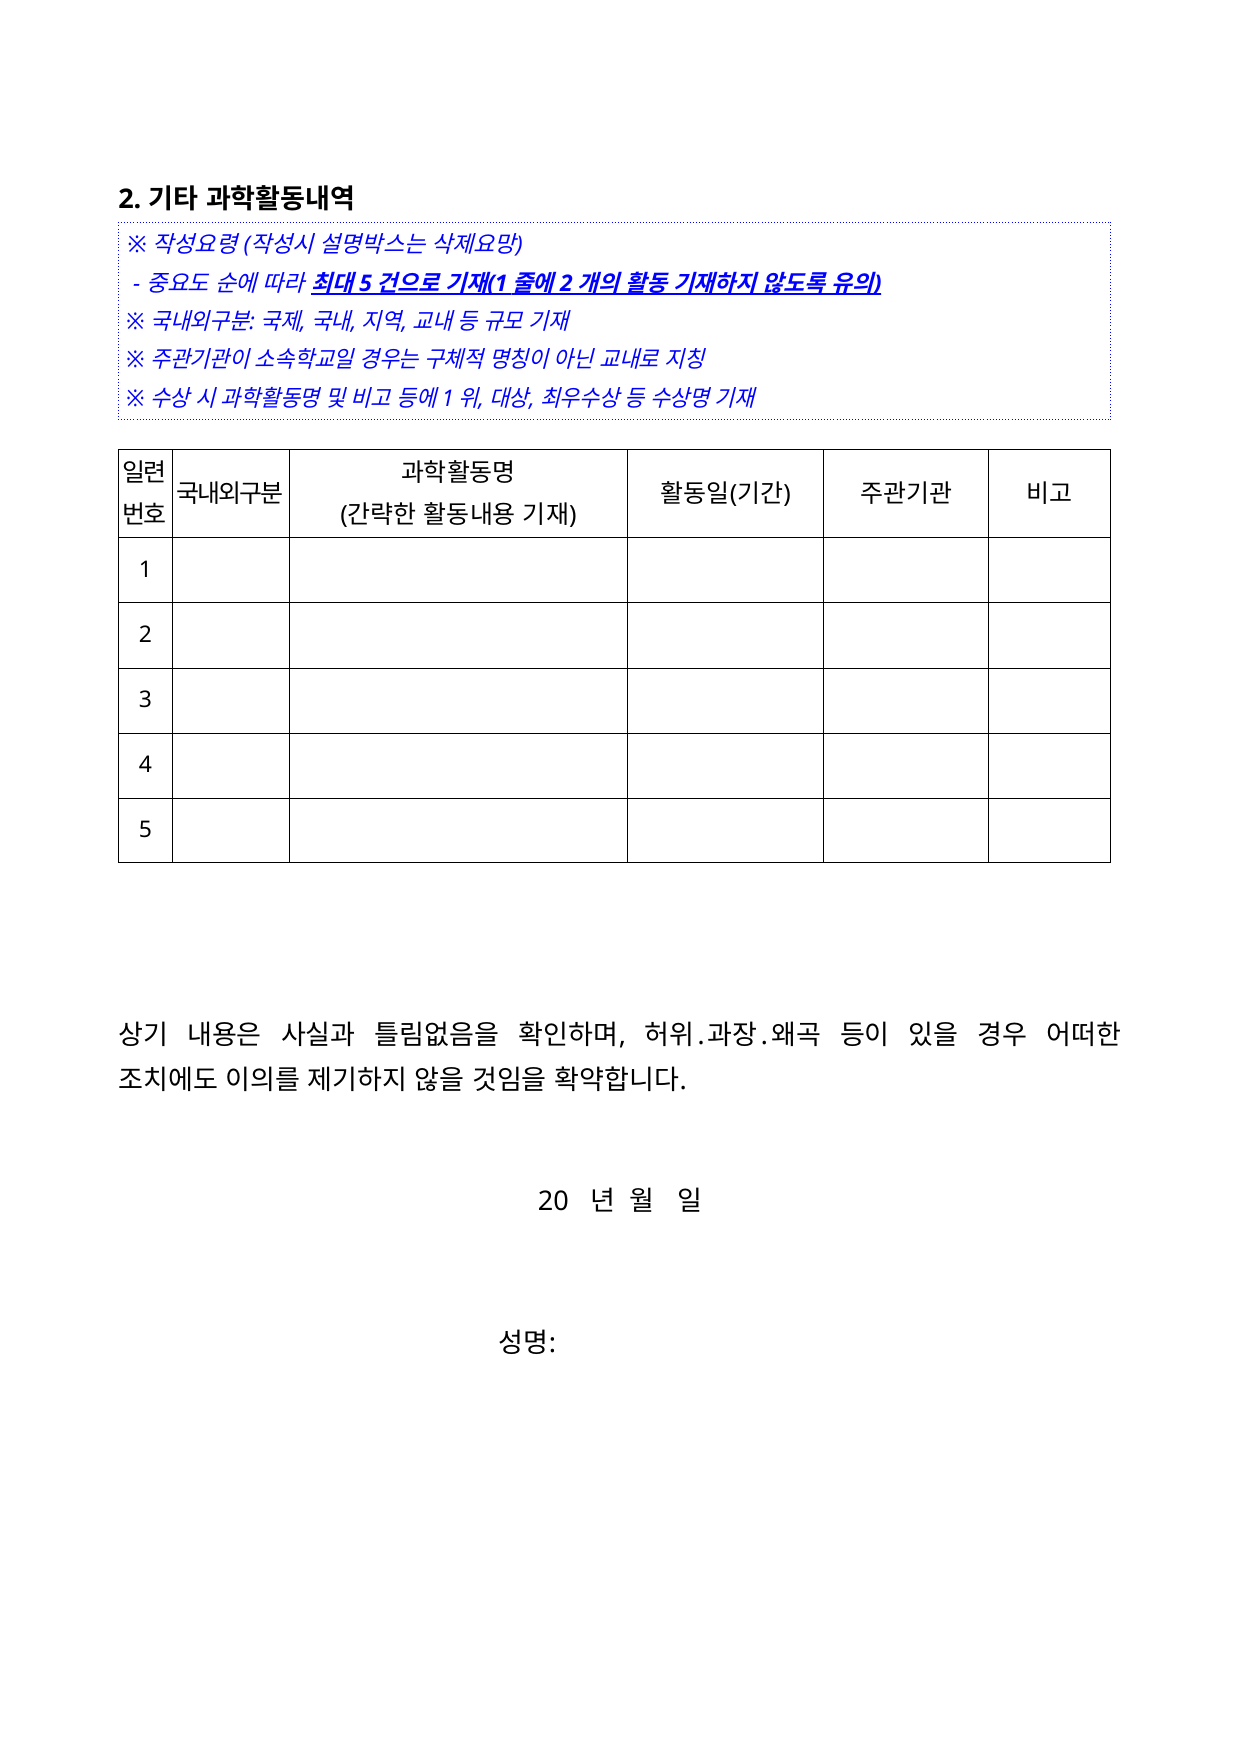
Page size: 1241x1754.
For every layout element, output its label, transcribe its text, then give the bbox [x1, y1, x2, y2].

text 성명: [118, 1321, 1137, 1361]
table_header ※ 작성요령 (작성시 설명박스는 삭제요망) - 중요도 순에 따라 최대 5건으로 기재(1줄에 2개의 활동 기재하지 않도록 유의) ※ 국내외구분: 국제, 국내, 지역, 교내 등 규모 기재 ※ 주관기관이 소속학교일 경우는 구체적 명칭이 아닌 교내로 지칭 ※ 수상 시 과학활동명 및 비고 등에 1위, 대상, 최우수상 등 수상명 기재 [118, 222, 1110, 419]
table_header 주관기관 [824, 450, 988, 537]
table_cell [628, 603, 823, 667]
table_cell [290, 603, 627, 667]
table_cell [628, 734, 823, 798]
table_cell 5 [119, 799, 172, 862]
text 상기 내용은 사실과 틀림없음을 확인하며, 허위․과장․왜곡 등이 있을 경우 어떠한 조치에도 이의를 제기하지 않을 것임을 확약합니다. [118, 1013, 1137, 1098]
table_header 국내외구분 [173, 450, 289, 537]
table_header 비고 [989, 450, 1110, 537]
table_cell 4 [119, 734, 172, 798]
text 2. 기타 과학활동내역 [118, 177, 1122, 216]
text 20 년 월 일 [118, 1178, 1137, 1218]
table_cell [989, 799, 1110, 862]
table_cell [173, 603, 289, 667]
table_cell [628, 799, 823, 862]
table_cell 1 [119, 538, 172, 602]
table_header 일련 번호 [119, 450, 172, 537]
table_cell [290, 799, 627, 862]
table_cell [824, 799, 988, 862]
table_cell [290, 734, 627, 798]
table_cell [824, 603, 988, 667]
table_header 활동일(기간) [628, 450, 823, 537]
table_cell [989, 603, 1110, 667]
table_cell [824, 669, 988, 732]
table_cell [989, 538, 1110, 602]
table_cell 3 [119, 669, 172, 732]
table_cell [290, 538, 627, 602]
table_cell 2 [119, 603, 172, 667]
table_cell [290, 669, 627, 732]
table_cell [824, 538, 988, 602]
table_cell [989, 734, 1110, 798]
table_header 과학활동명 (간략한 활동내용 기재) [290, 450, 627, 537]
table_cell [989, 669, 1110, 732]
table_cell [173, 538, 289, 602]
table_cell [628, 538, 823, 602]
table_cell [173, 734, 289, 798]
table_cell [824, 734, 988, 798]
table_cell [173, 799, 289, 862]
table_cell [628, 669, 823, 732]
table_cell [173, 669, 289, 732]
